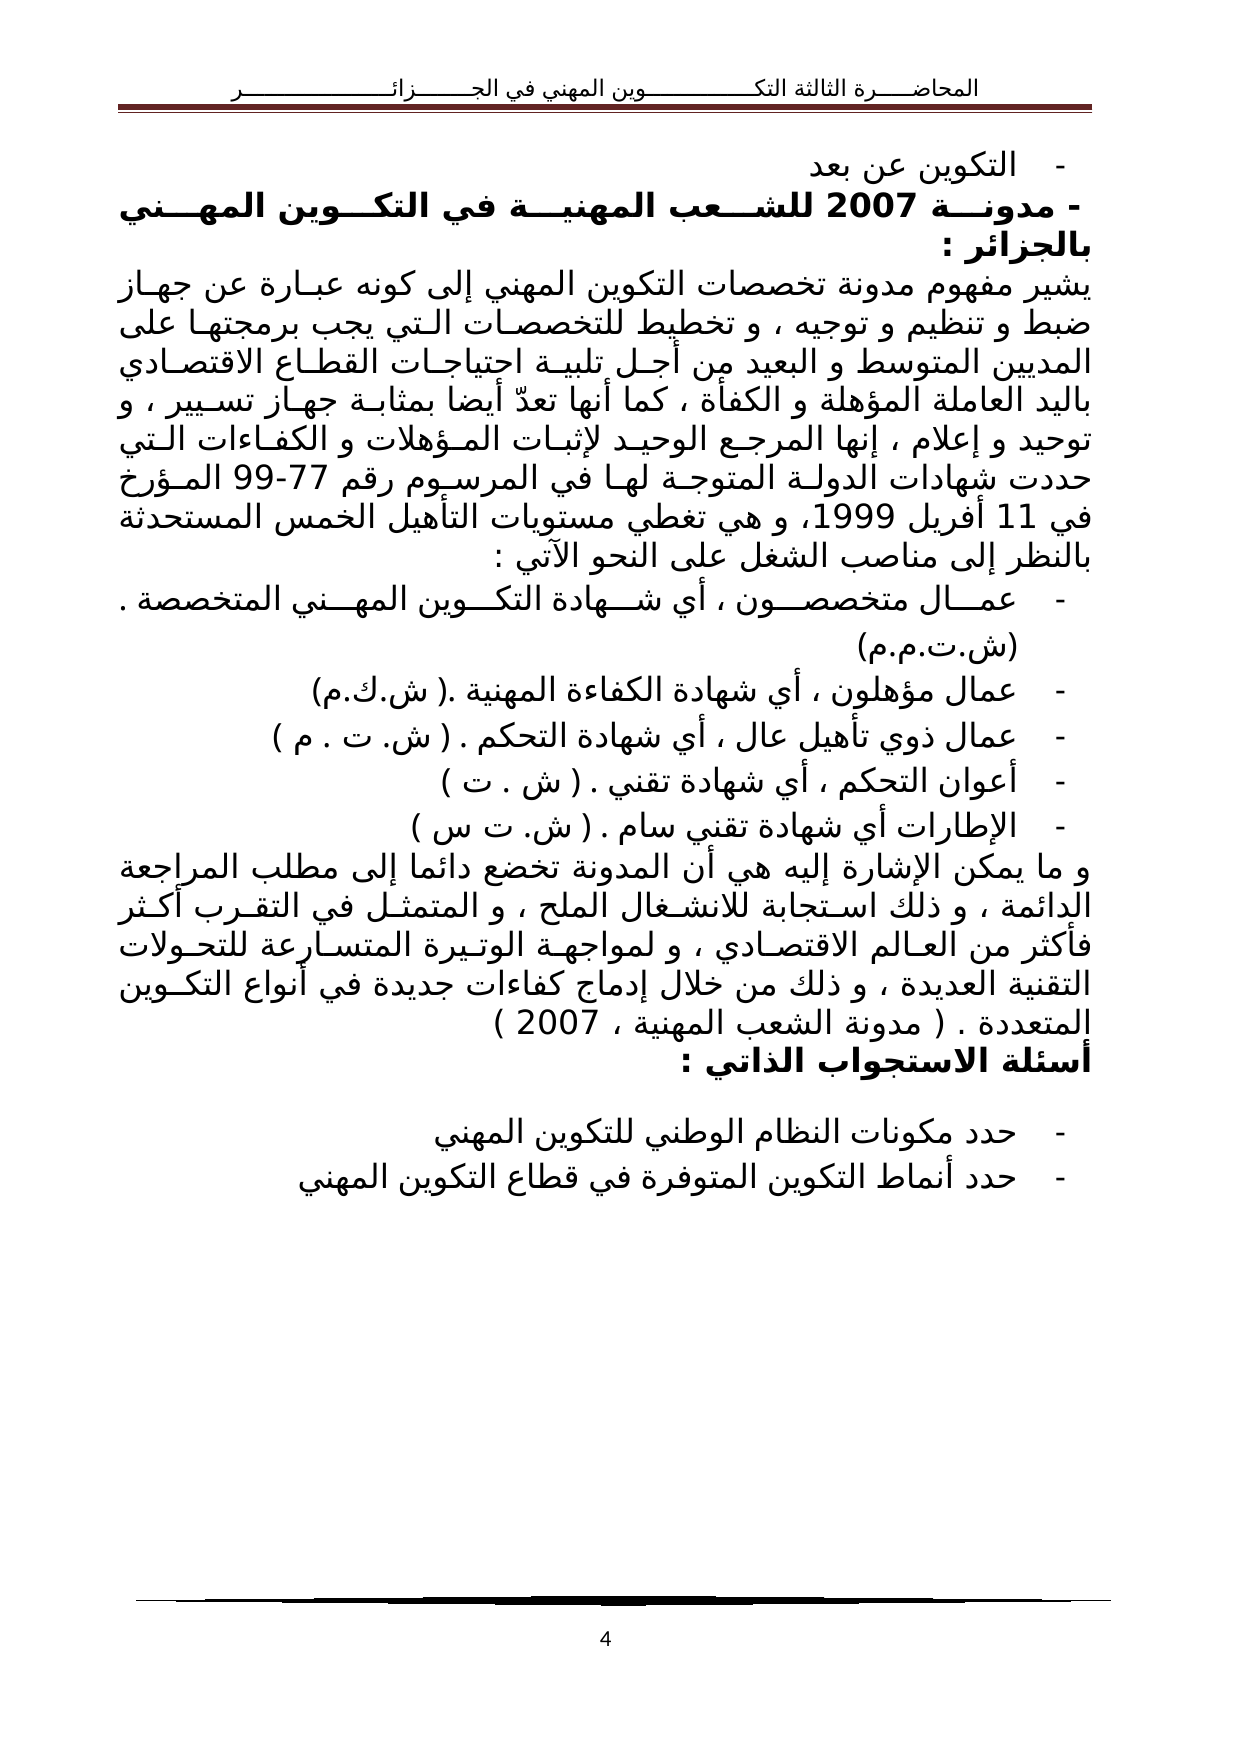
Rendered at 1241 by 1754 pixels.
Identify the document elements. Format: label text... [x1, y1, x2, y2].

text يشير مفهوم مدونة تخصصات التكوين المهني إلى كونه عبارة عن جهاز ضبط و تنظيم و توجيه ، و تخطيط للتخصصات التي يجب برمجتها على المديين المتوسط و البعيد من أجل تلبية احتياجات القطاع الاقتصادي باليد العاملة المؤهلة و الكفأة ، كما أنها تعدّ أيضا بمثابة جهاز تسيير ، و توحيد و إعلام ، إنها المرجع الوحيد لإثبات المؤهلات و الكفاءات التي حددت شهادات الدولة المتوجة لها في المرسوم رقم 77-99 المؤرخ في 11 أفريل 1999، و هي تغطي مستويات التأهيل الخمس المستحدثة بالنظر إلى مناصب الشغل على النحو الآتي : [118, 264, 1092, 575]
list الإطارات أي شهادة تقني سام . ( ش. ت س ) [118, 802, 1055, 848]
list أعوان التحكم ، أي شهادة تقني . ( ش . ت ) [118, 757, 1055, 802]
list حدد أنماط التكوين المتوفرة في قطاع التكوين المهني [118, 1153, 1055, 1198]
list عمال ذوي تأهيل عال ، أي شهادة التحكم . ( ش. ت . م ) [118, 711, 1055, 757]
list عمال مؤهلون ، أي شهادة الكفاءة المهنية .( ش.ك.م) [118, 666, 1055, 711]
list التكوين عن بعد [118, 141, 1055, 187]
list عمال متخصصون ، أي شهادة التكوين المهني المتخصصة .(ش.ت.م.م) [118, 575, 1055, 666]
list حدد مكونات النظام الوطني للتكوين المهني [118, 1107, 1055, 1153]
text و ما يمكن الإشارة إليه هي أن المدونة تخضع دائما إلى مطلب المراجعة الدائمة ، و ذلك استجابة للانشغال الملح ، و المتمثل في التقرب أكثر فأكثر من العالم الاقتصادي ، و لمواجهة الوتيرة المتسارعة للتحولات التقنية العديدة ، و ذلك من خلال إدماج كفاءات جديدة في أنواع التكوين المتعددة . ( مدونة الشعب المهنية ، 2007 ) [118, 848, 1092, 1042]
text أسئلة الاستجواب الذاتي : [118, 1042, 1092, 1081]
text - مدونة 2007 للشعب المهنية في التكوين المهني بالجزائر : [118, 187, 1092, 264]
